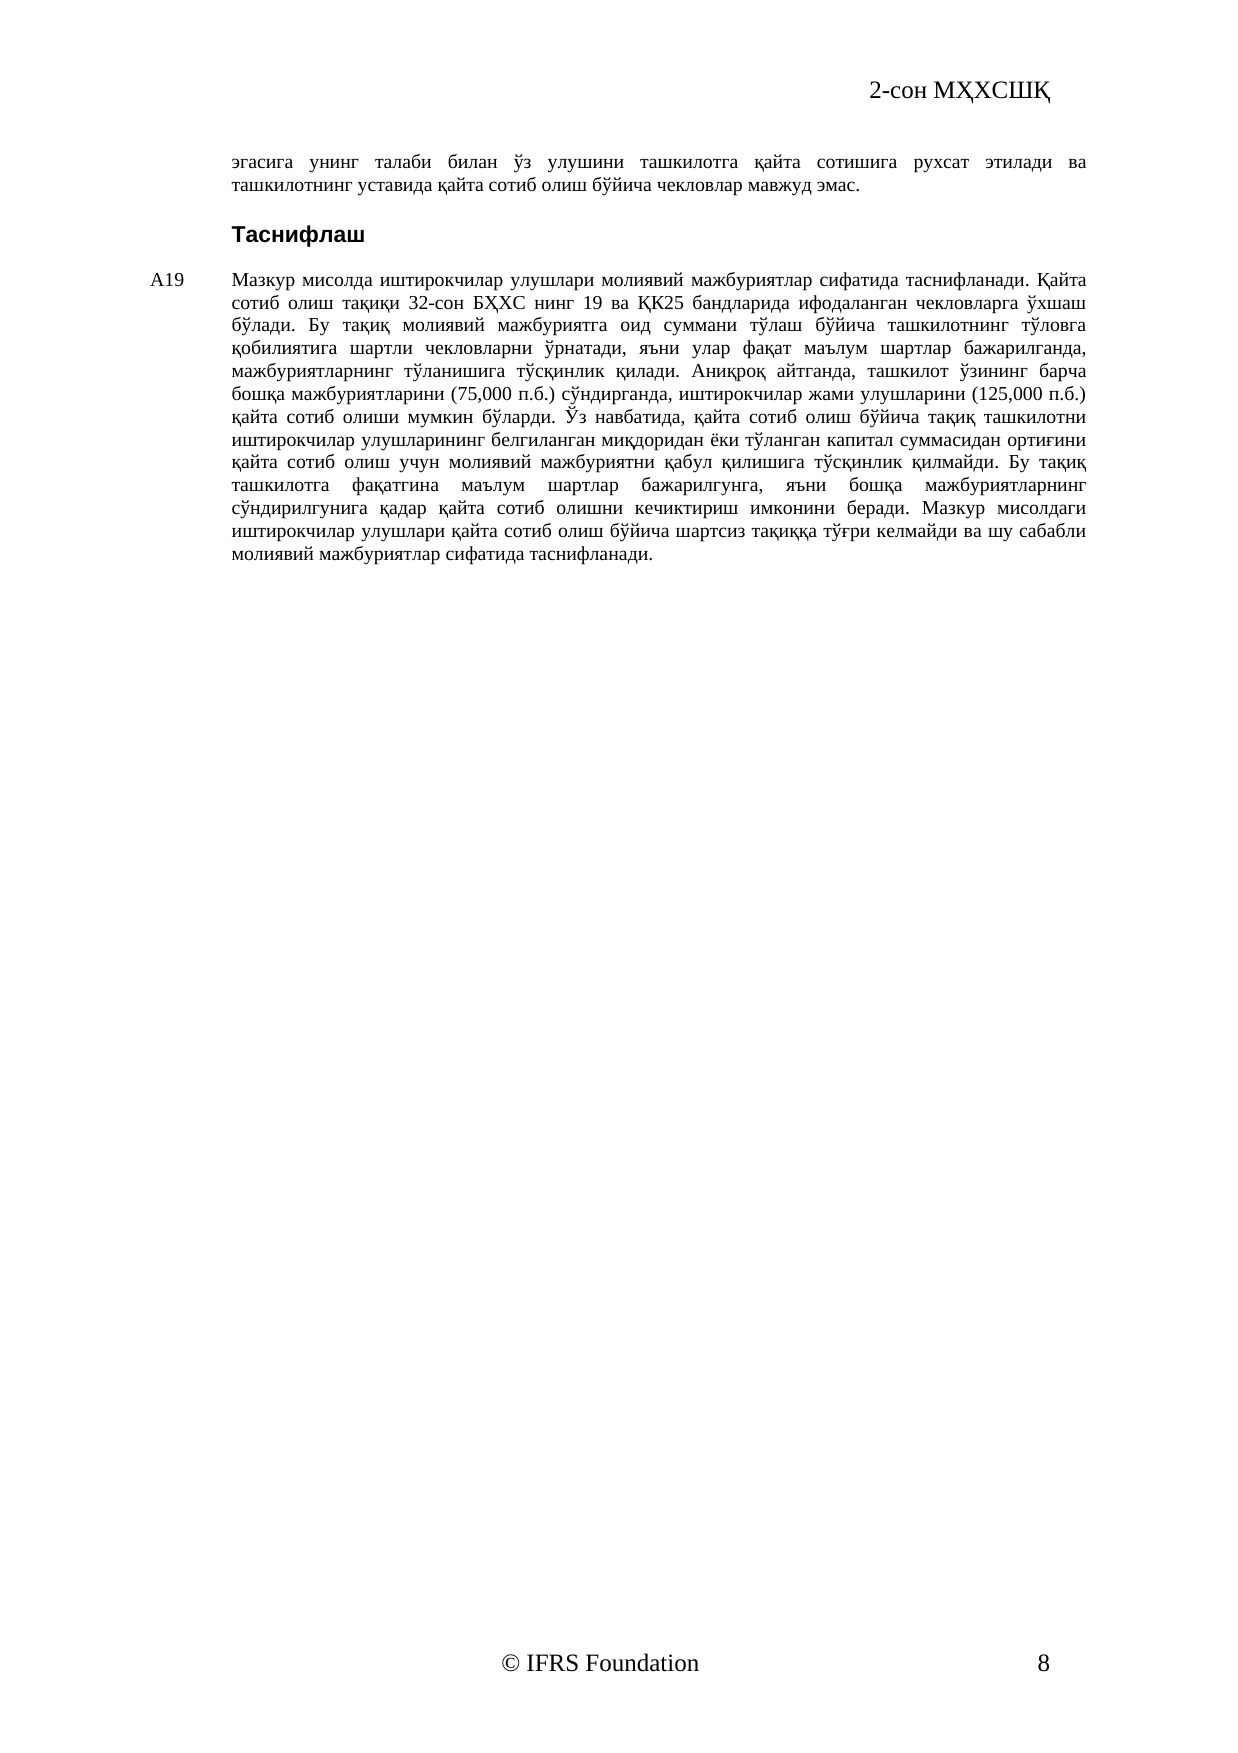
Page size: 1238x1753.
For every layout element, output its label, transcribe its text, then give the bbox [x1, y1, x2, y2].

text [150, 150, 1087, 196]
text Таснифлаш [231, 221, 1087, 247]
text A19 Мазкур мисолда иштирокчилар улушлари молиявий мажбуриятлар сифатида таснифланади. Қайта сотиб олиш тақиқи 32-сон БҲХС нинг 19 ва ҚК25 бандларида ифодаланган чекловларга ўхшаш бўлади. Бу тақиқ молиявий мажбуриятга оид суммани тўлаш бўйича ташкилотнинг тўловга қобилиятига шартли чекловларни ўрнатади, яъни улар фақат маълум шартлар бажарилганда, мажбуриятларнинг тўланишига тўсқинлик қилади. Аниқроқ айтганда, ташкилот ўзининг барча бошқа мажбуриятларини (75,000 п.б.) сўндирганда, иштирокчилар жами улушларини (125,000 п.б.) қайта сотиб олиши мумкин бўларди. Ўз навбатида, қайта сотиб олиш бўйича тақиқ ташкилотни иштирокчилар улушларининг белгиланган миқдоридан ёки тўланган капитал суммасидан ортиғини қайта сотиб олиш учун молиявий мажбуриятни қабул қилишига тўсқинлик қилмайди. Бу тақиқ ташкилотга фақатгина маълум шартлар бажарилгунга, яъни бошқа мажбуриятларнинг сўндирилгунига қадар қайта сотиб олишни кечиктириш имконини беради. Мазкур мисолдаги иштирокчилар улушлари қайта сотиб олиш бўйича шартсиз тақиққа тўғри келмайди ва шу сабабли молиявий мажбуриятлар сифатида таснифланади. [150, 268, 1087, 564]
